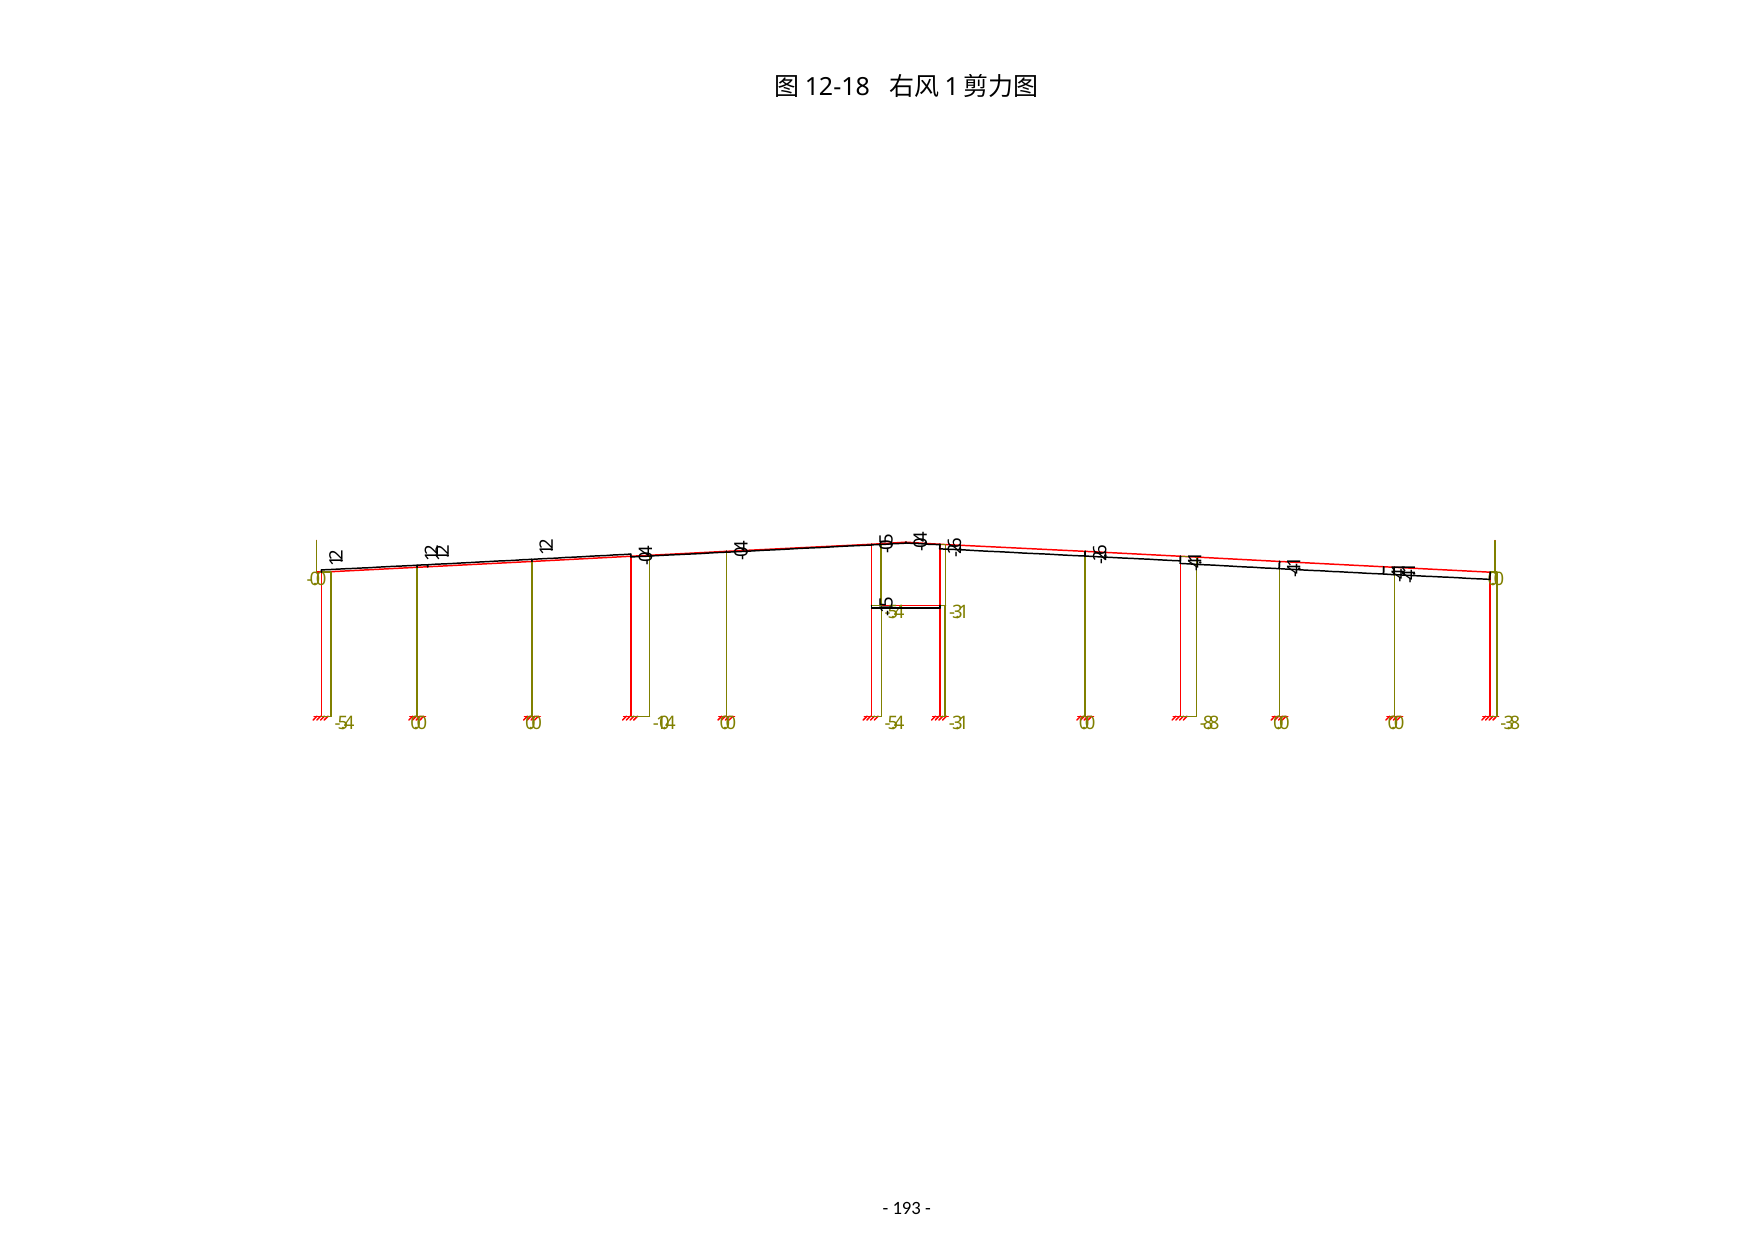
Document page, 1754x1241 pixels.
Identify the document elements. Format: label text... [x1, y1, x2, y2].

text 图12-18 右风1剪力图 [148, 61, 1665, 108]
